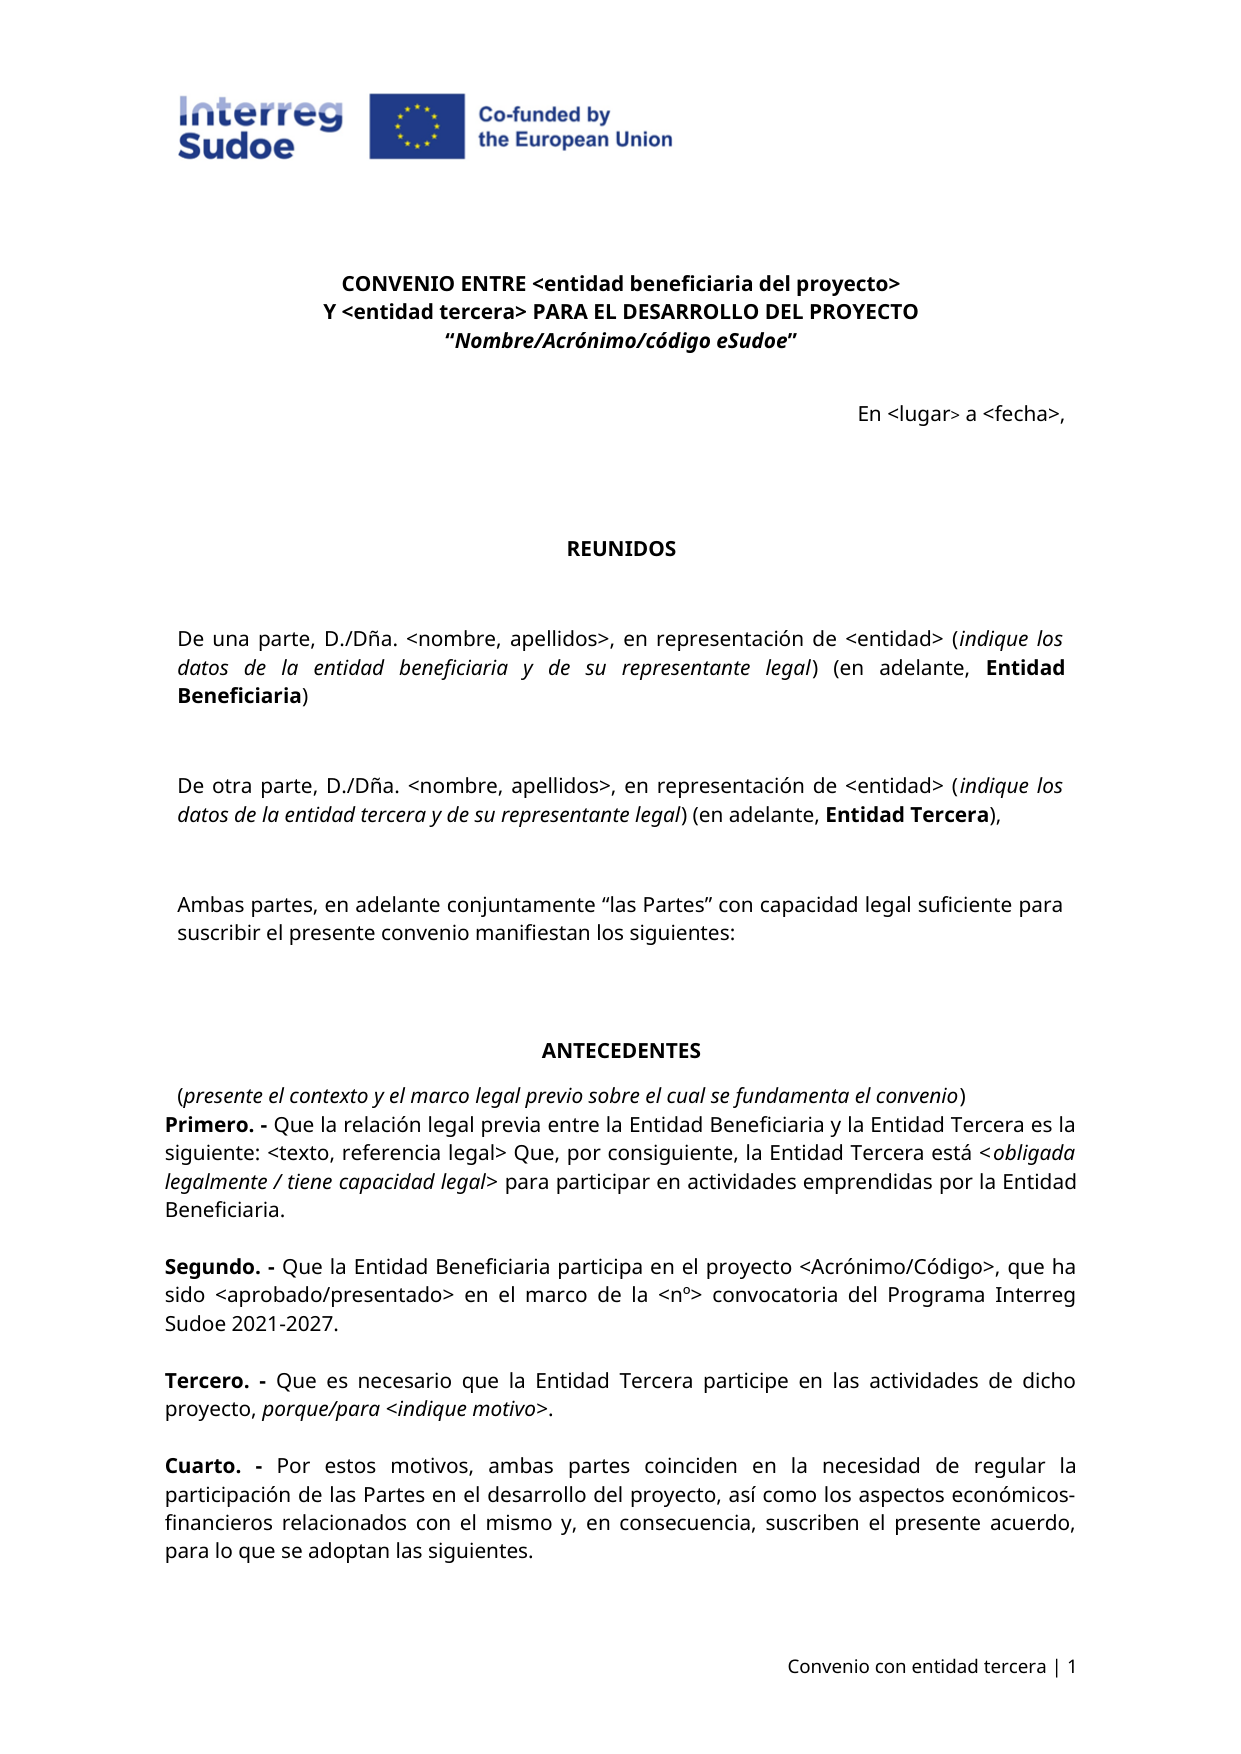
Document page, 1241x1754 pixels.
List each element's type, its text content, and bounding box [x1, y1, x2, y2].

list Ambas partes, en adelante conjuntamente “las Partes” con capacidad legal suficiente para suscribir el presente convenio manifiestan los siguientes: [177, 890, 1065, 947]
list ANTECEDENTES [177, 1037, 1065, 1065]
text Tercero. - Que es necesario que la Entidad Tercera participe en las actividades de dicho proyecto, porque/para <indique motivo>. [164, 1366, 1077, 1423]
text Segundo. - Que la Entidad Beneficiaria participa en el proyecto <Acrónimo/Código>, que ha sido <aprobado/presentado> en el marco de la <nº> convocatoria del Programa Interreg Sudoe 2021-2027. [164, 1252, 1077, 1337]
list De otra parte, D./Dña. <nombre, apellidos>, en representación de <entidad> (indique los datos de la entidad tercera y de su representante legal) (en adelante, Entidad Tercera), [177, 771, 1065, 828]
list (presente el contexto y el marco legal previo sobre el cual se fundamenta el convenio) [177, 1082, 1065, 1110]
list De una parte, D./Dña. <nombre, apellidos>, en representación de <entidad> (indique los datos de la entidad beneficiaria y de su representante legal) (en adelante, Entidad Beneficiaria) [177, 624, 1065, 710]
list REUNIDOS [177, 534, 1065, 563]
list En <lugar> a <fecha>, [177, 399, 1065, 428]
text Primero. - Que la relación legal previa entre la Entidad Beneficiaria y la Entidad Tercera es la siguiente: <texto, referencia legal> Que, por consiguiente, la Entidad Tercera está <obligada legalmente / tiene capacidad legal> para participar en actividades emprendidas por la Entidad Beneficiaria. [164, 1110, 1077, 1224]
text CONVENIO ENTRE <entidad beneficiaria del proyecto> [164, 269, 1077, 297]
text Cuarto. - Por estos motivos, ambas partes coinciden en la necesidad de regular la participación de las Partes en el desarrollo del proyecto, así como los aspectos económicos-financieros relacionados con el mismo y, en consecuencia, suscriben el presente acuerdo, para lo que se adoptan las siguientes. [164, 1451, 1077, 1565]
picture [164, 75, 687, 176]
text “Nombre/Acrónimo/código eSudoe” [164, 326, 1077, 354]
text Y <entidad tercera> PARA EL DESARROLLO DEL PROYECTO [164, 297, 1077, 326]
